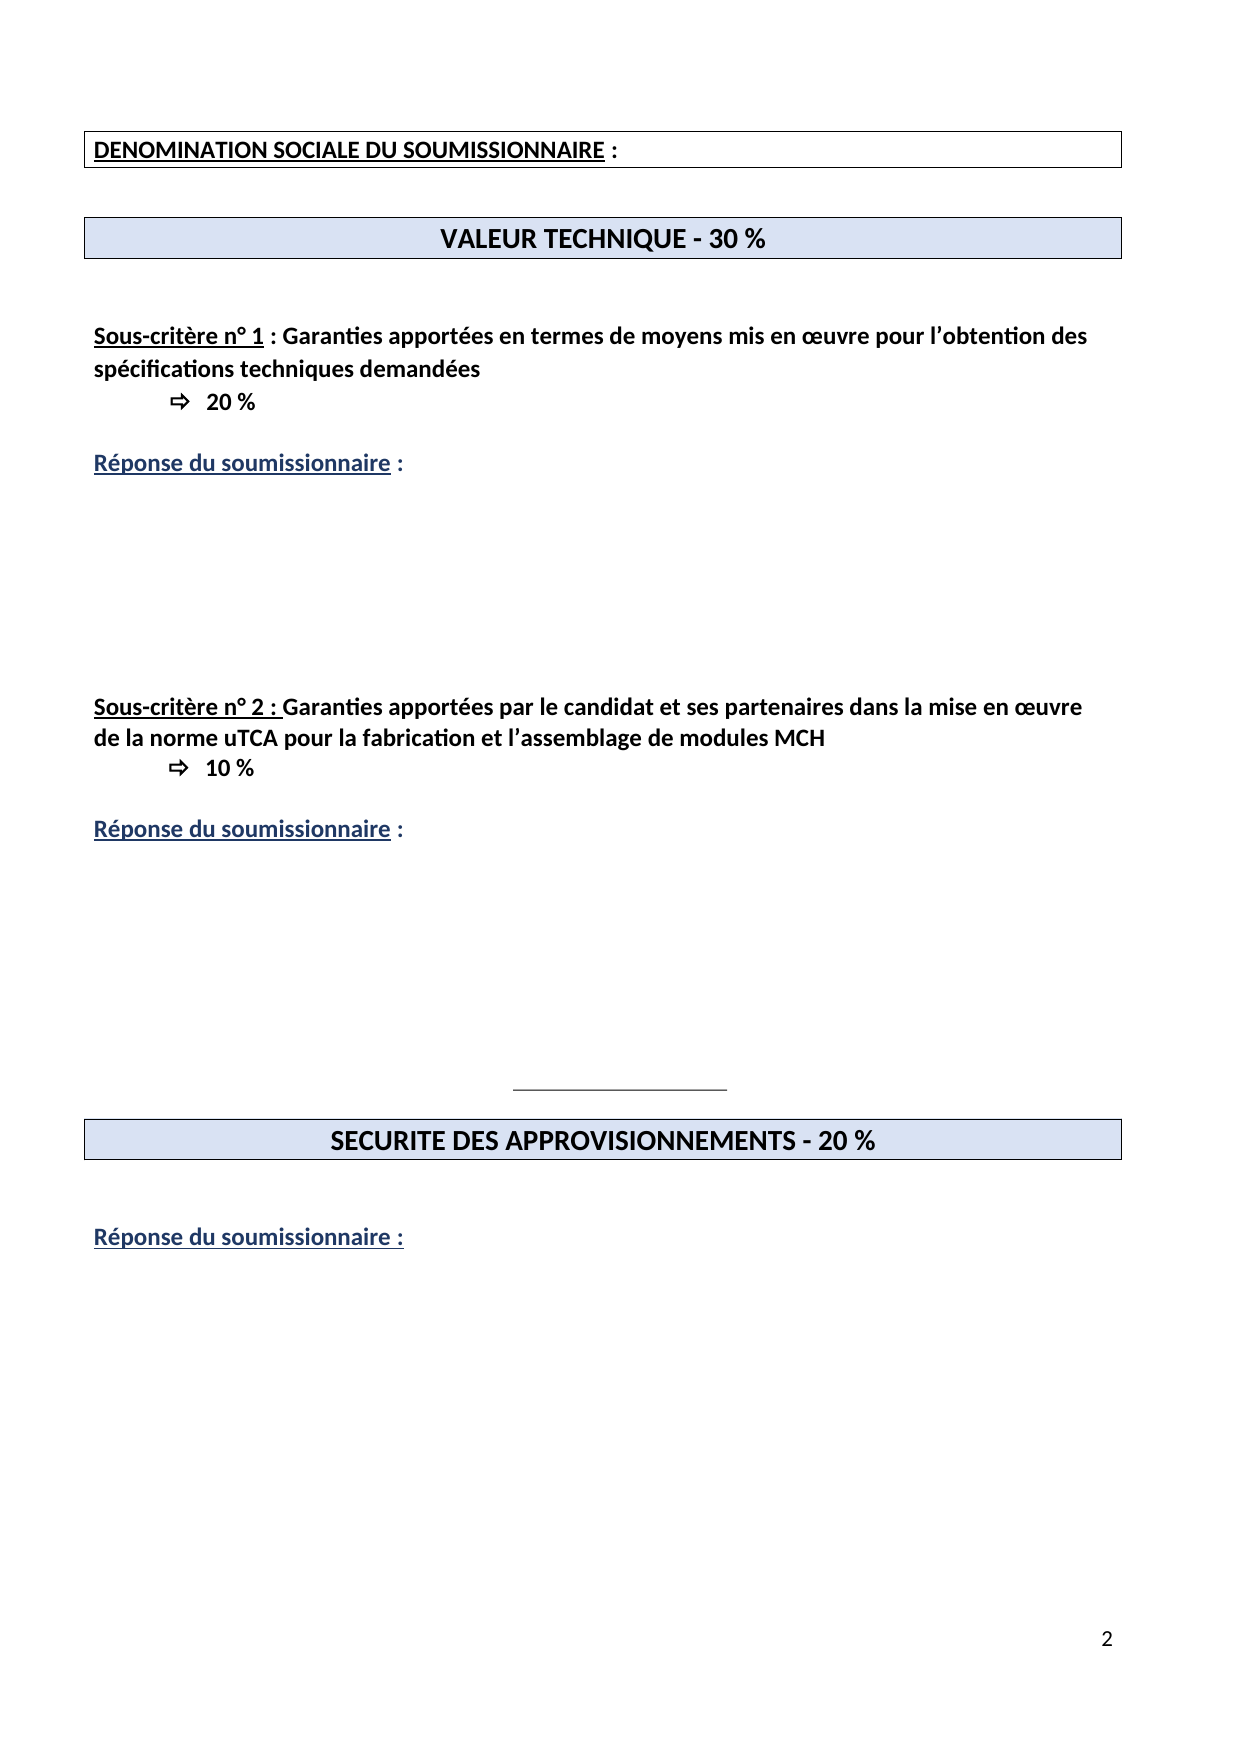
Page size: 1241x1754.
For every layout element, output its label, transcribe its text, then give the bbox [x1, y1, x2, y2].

text Réponse du soumissionnaire : [94, 1221, 1112, 1252]
text Sous-critère n° 2 : Garanties apportées par le candidat et ses partenaires dans la mise en œuvre de la norme uTCA pour la fabrication et l’assemblage de modules MCH [94, 691, 1112, 752]
list 10 % [167, 752, 1112, 783]
text DENOMINATION SOCIALE DU SOUMISSIONNAIRE : [85, 132, 1121, 167]
text VALEUR TECHNIQUE - 30 % [85, 218, 1121, 258]
list 20 % [169, 386, 1112, 417]
text Réponse du soumissionnaire : [94, 813, 1112, 844]
text Réponse du soumissionnaire : [94, 447, 1112, 478]
text SECURITE DES APPROVISIONNEMENTS - 20 % [85, 1120, 1121, 1159]
text Sous-critère n° 1 : Garanties apportées en termes de moyens mis en œuvre pour l’obtention des spécifications techniques demandées [94, 320, 1112, 384]
